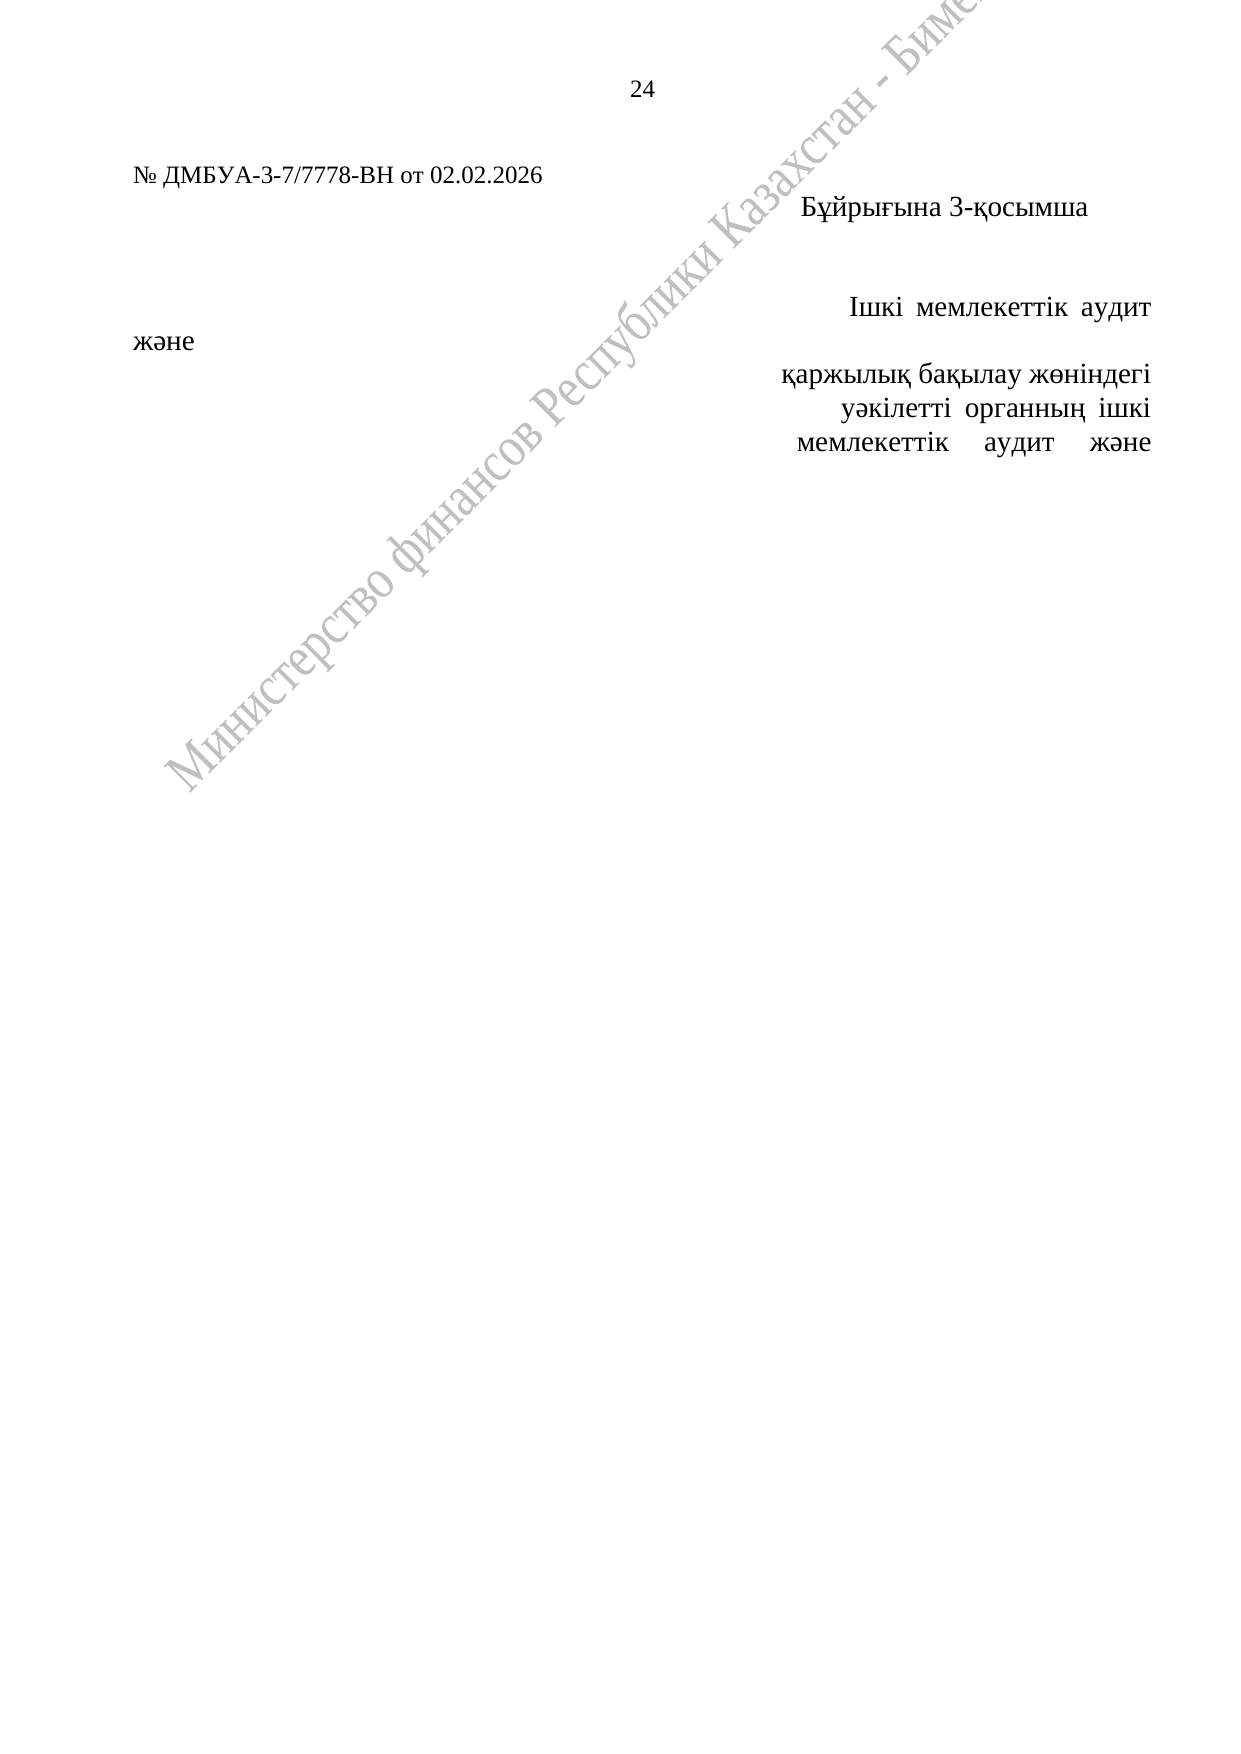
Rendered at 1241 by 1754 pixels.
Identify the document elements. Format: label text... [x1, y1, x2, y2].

text Ішкі мемлекеттік аудит және қаржылық бақылау жөніндегі уәкілетті органның ішкі мемлекеттік аудит және қаржылық бақылау жүргізу қағидаларына [133, 289, 1152, 457]
table_header Бұйрығына 3-қосымша [753, 189, 1106, 289]
text № ДМБУА-3-7/7778-ВН от 02.02.2026 [133, 160, 1152, 189]
